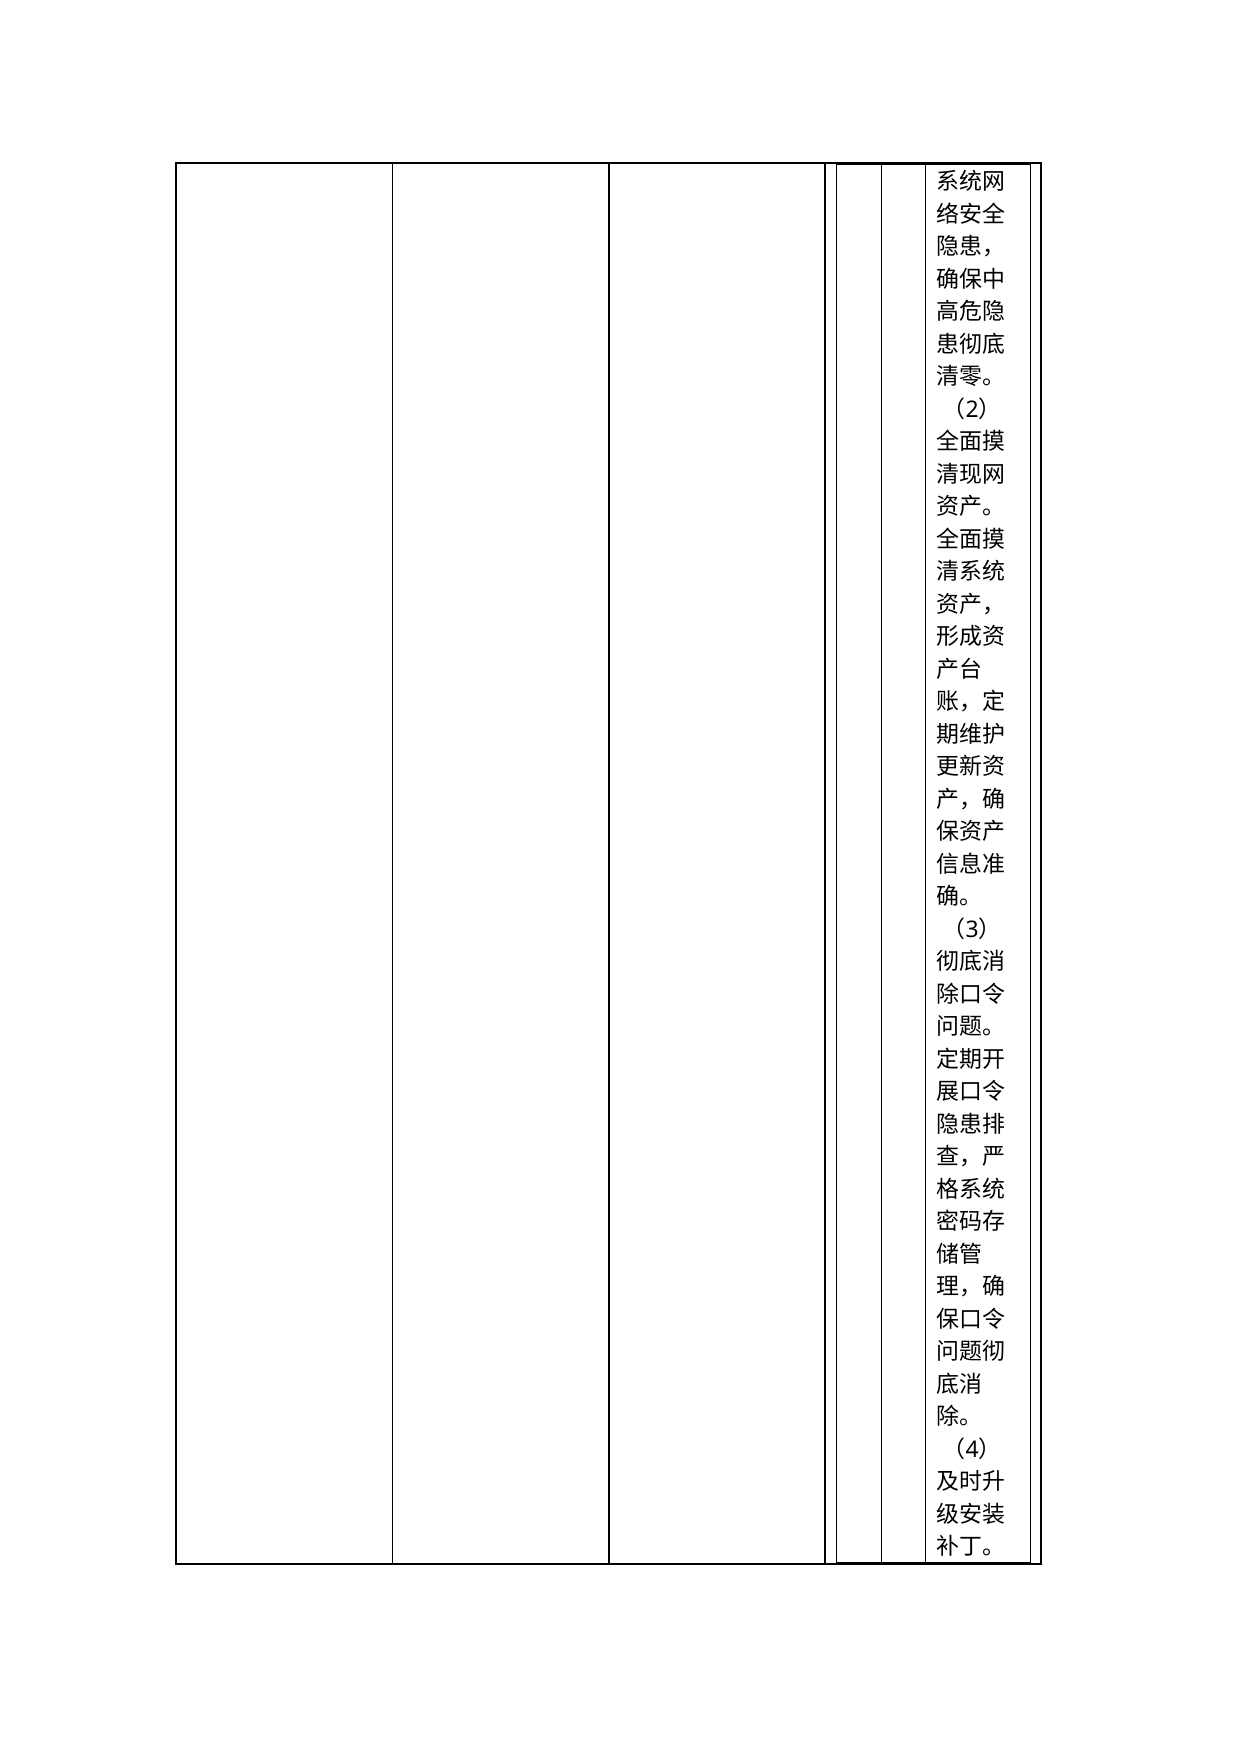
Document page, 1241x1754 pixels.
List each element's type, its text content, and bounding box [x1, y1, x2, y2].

table_cell [1031, 164, 1040, 1563]
table_cell [837, 165, 881, 1562]
table_cell 1 [393, 164, 608, 1563]
table_cell [177, 164, 392, 1563]
table_cell [926, 165, 1030, 1562]
table_cell [610, 164, 824, 1563]
table_cell [826, 164, 836, 1563]
table_cell [882, 165, 925, 1562]
